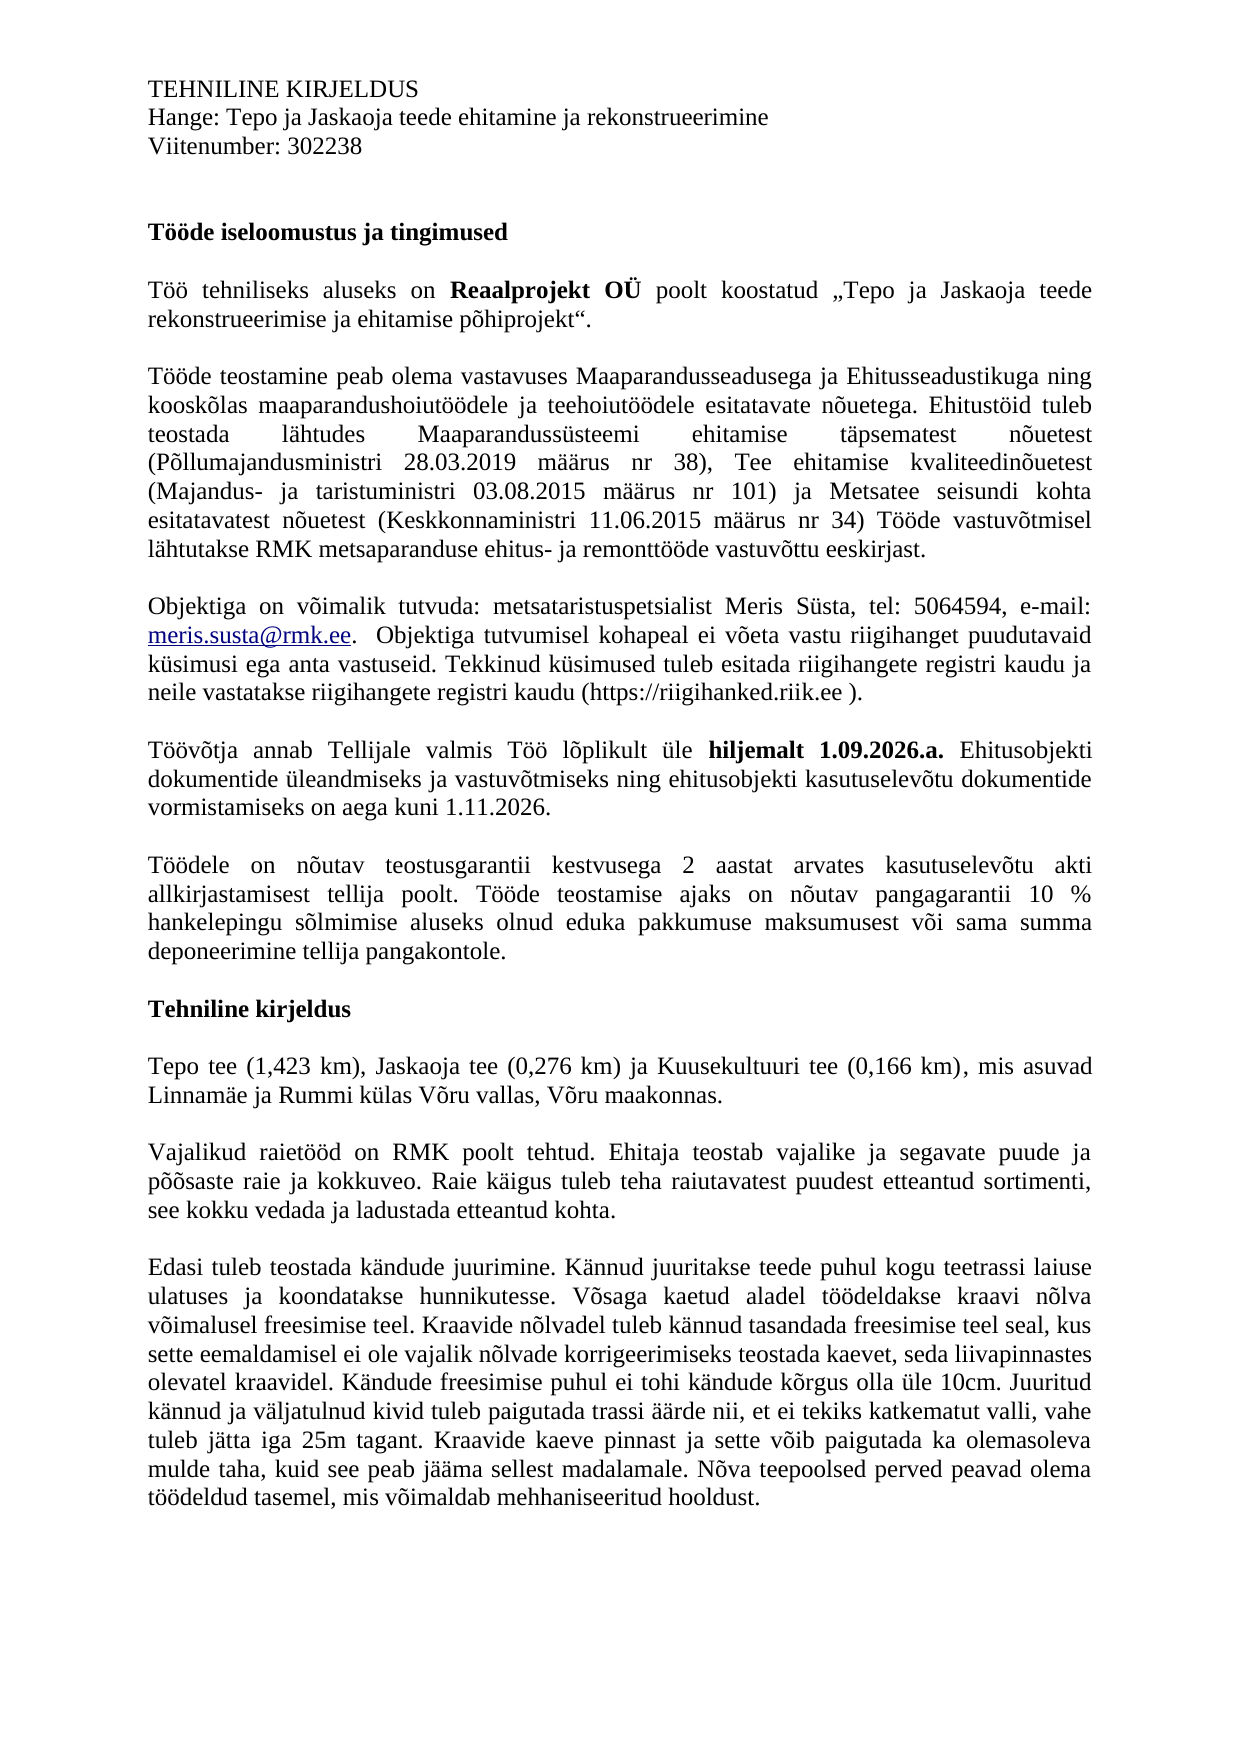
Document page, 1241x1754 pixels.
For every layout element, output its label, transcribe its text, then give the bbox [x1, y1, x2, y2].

text Vajalikud raietööd on RMK poolt tehtud. Ehitaja teostab vajalike ja segavate puude ja põõsaste raie ja kokkuveo. Raie käigus tuleb teha raiutavatest puudest etteantud sortimenti, see kokku vedada ja ladustada etteantud kohta. [148, 1137, 1093, 1224]
list Tööde iseloomustus ja tingimused [148, 217, 1093, 246]
text Töödele on nõutav teostusgarantii kestvusega 2 aastat arvates kasutuselevõtu akti allkirjastamisest tellija poolt. Tööde teostamise ajaks on nõutav pangagarantii 10 % hankelepingu sõlmimise aluseks olnud eduka pakkumuse maksumusest või sama summa deponeerimine tellija pangakontole. [148, 850, 1093, 965]
text Tehniline kirjeldus [148, 994, 1093, 1022]
text Edasi tuleb teostada kändude juurimine. Kännud juuritakse teede puhul kogu teetrassi laiuse ulatuses ja koondatakse hunnikutesse. Võsaga kaetud aladel töödeldakse kraavi nõlva võimalusel freesimise teel. Kraavide nõlvadel tuleb kännud tasandada freesimise teel seal, kus sette eemaldamisel ei ole vajalik nõlvade korrigeerimiseks teostada kaevet, seda liivapinnastes olevatel kraavidel. Kändude freesimise puhul ei tohi kändude kõrgus olla üle 10cm. Juuritud kännud ja väljatulnud kivid tuleb paigutada trassi äärde nii, et ei tekiks katkematut valli, vahe tuleb jätta iga 25m tagant. Kraavide kaeve pinnast ja sette võib paigutada ka olemasoleva mulde taha, kuid see peab jääma sellest madalamale. Nõva teepoolsed perved peavad olema töödeldud tasemel, mis võimaldab mehhaniseeritud hooldust. [148, 1252, 1093, 1511]
text Objektiga on võimalik tutvuda: metsataristuspetsialist Meris Süsta, tel: 5064594, e-mail: meris.susta@rmk.ee. Objektiga tutvumisel kohapeal ei võeta vastu riigihanget puudutavaid küsimusi ega anta vastuseid. Tekkinud küsimused tuleb esitada riigihangete registri kaudu ja neile vastatakse riigihangete registri kaudu (https://riigihanked.riik.ee ). [148, 591, 1093, 706]
text Tööde teostamine peab olema vastavuses Maaparandusseadusega ja Ehitusseadustikuga ning kooskõlas maaparandushoiutöödele ja teehoiutöödele esitatavate nõuetega. Ehitustöid tuleb teostada lähtudes Maaparandussüsteemi ehitamise täpsematest nõuetest (Põllumajandusministri 28.03.2019 määrus nr 38), Tee ehitamise kvaliteedinõuetest (Majandus- ja taristuministri 03.08.2015 määrus nr 101) ja Metsatee seisundi kohta esitatavatest nõuetest (Keskkonnaministri 11.06.2015 määrus nr 34) Tööde vastuvõtmisel lähtutakse RMK metsaparanduse ehitus- ja remonttööde vastuvõttu eeskirjast. [148, 361, 1093, 562]
text Tepo tee (1,423 km), Jaskaoja tee (0,276 km) ja Kuusekultuuri tee (0,166 km), mis asuvad Linnamäe ja Rummi külas Võru vallas, Võru maakonnas. [148, 1051, 1093, 1109]
text Töövõtja annab Tellijale valmis Töö lõplikult üle hiljemalt 1.09.2026.a. Ehitusobjekti dokumentide üleandmiseks ja vastuvõtmiseks ning ehitusobjekti kasutuselevõtu dokumentide vormistamiseks on aega kuni 1.11.2026. [148, 735, 1093, 821]
text Töö tehniliseks aluseks on Reaalprojekt OÜ poolt koostatud „Tepo ja Jaskaoja teede rekonstrueerimise ja ehitamise põhiprojekt“. [148, 275, 1093, 332]
